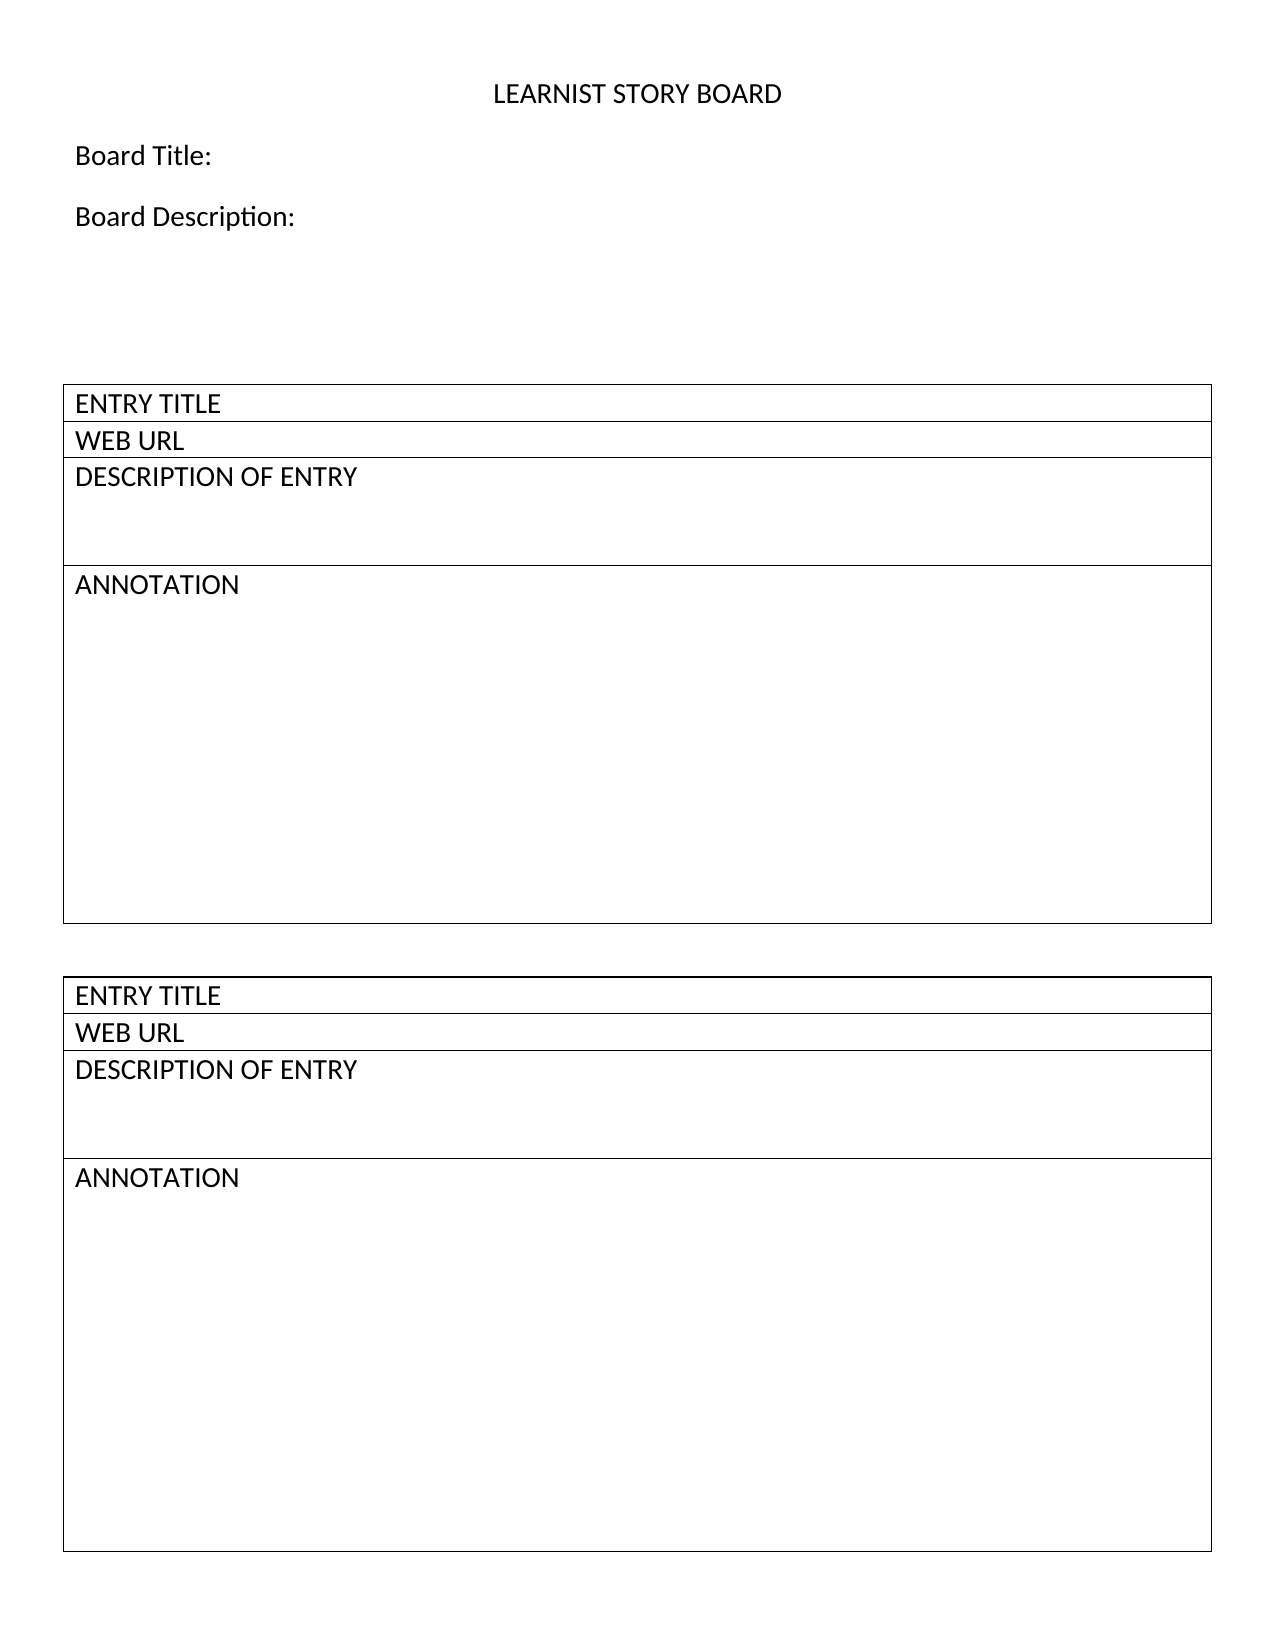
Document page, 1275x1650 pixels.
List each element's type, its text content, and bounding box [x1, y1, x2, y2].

table_cell ANNOTATION [64, 566, 1211, 922]
table_cell WEB URL [64, 422, 1211, 457]
table_header ENTRY TITLE [64, 978, 1211, 1013]
text Board Description: [75, 198, 1200, 234]
table_cell DESCRIPTION OF ENTRY [64, 1051, 1211, 1158]
text Board Title: [75, 137, 1200, 172]
table_cell WEB URL [64, 1014, 1211, 1050]
text LEARNIST STORY BOARD [75, 75, 1200, 111]
table_header ENTRY TITLE [64, 385, 1211, 421]
table_cell DESCRIPTION OF ENTRY [64, 458, 1211, 565]
table_cell ANNOTATION [64, 1159, 1211, 1551]
